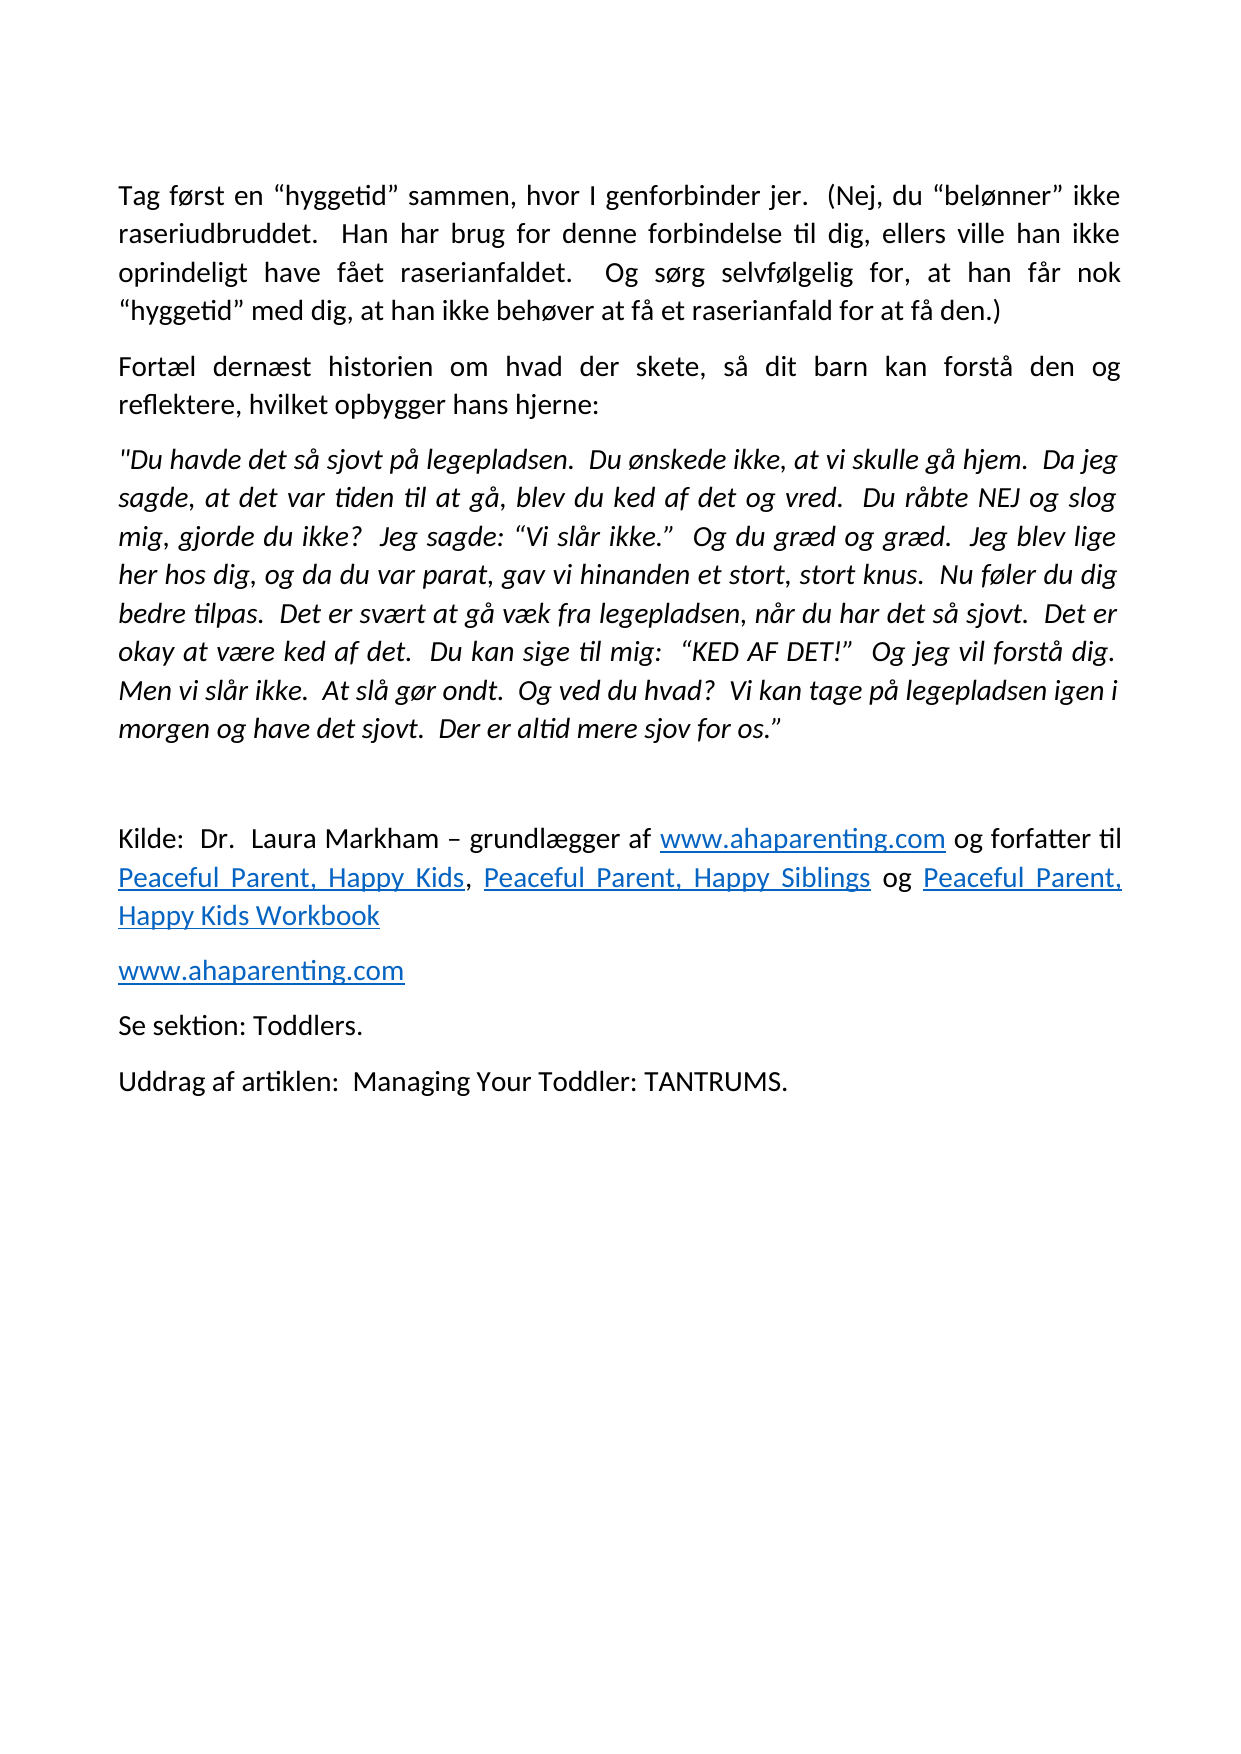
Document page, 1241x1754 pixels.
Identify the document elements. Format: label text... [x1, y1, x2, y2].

text Kilde: Dr. Laura Markham – grundlægger af www.ahaparenting.com og forfatter til Peaceful Parent, Happy Kids, Peaceful Parent, Happy Siblings og Peaceful Parent, Happy Kids Workbook [118, 820, 1122, 933]
text Uddrag af artiklen: Managing Your Toddler: TANTRUMS. [118, 1063, 1122, 1098]
text Tag først en “hyggetid” sammen, hvor I genforbinder jer. (Nej, du “belønner” ikke raseriudbruddet. Han har brug for denne forbindelse til dig, ellers ville han ikke oprindeligt have fået raserianfaldet. Og sørg selvfølgelig for, at han får nok “hyggetid” med dig, at han ikke behøver at få et raserianfald for at få den.) [118, 177, 1122, 328]
text "Du havde det så sjovt på legepladsen. Du ønskede ikke, at vi skulle gå hjem. Da jeg sagde, at det var tiden til at gå, blev du ked af det og vred. Du råbte NEJ og slog mig, gjorde du ikke? Jeg sagde: “Vi slår ikke.” Og du græd og græd. Jeg blev lige her hos dig, og da du var parat, gav vi hinanden et stort, stort knus. Nu føler du dig bedre tilpas. Det er svært at gå væk fra legepladsen, når du har det så sjovt. Det er okay at være ked af det. Du kan sige til mig: “KED AF DET!” Og jeg vil forstå dig. Men vi slår ikke. At slå gør ondt. Og ved du hvad? Vi kan tage på legepladsen igen i morgen og have det sjovt. Der er altid mere sjov for os.” [118, 441, 1122, 746]
text Fortæl dernæst historien om hvad der skete, så dit barn kan forstå den og reflektere, hvilket opbygger hans hjerne: [118, 348, 1122, 422]
text Se sektion: Toddlers. [118, 1007, 1122, 1043]
text www.ahaparenting.com [118, 952, 1122, 988]
